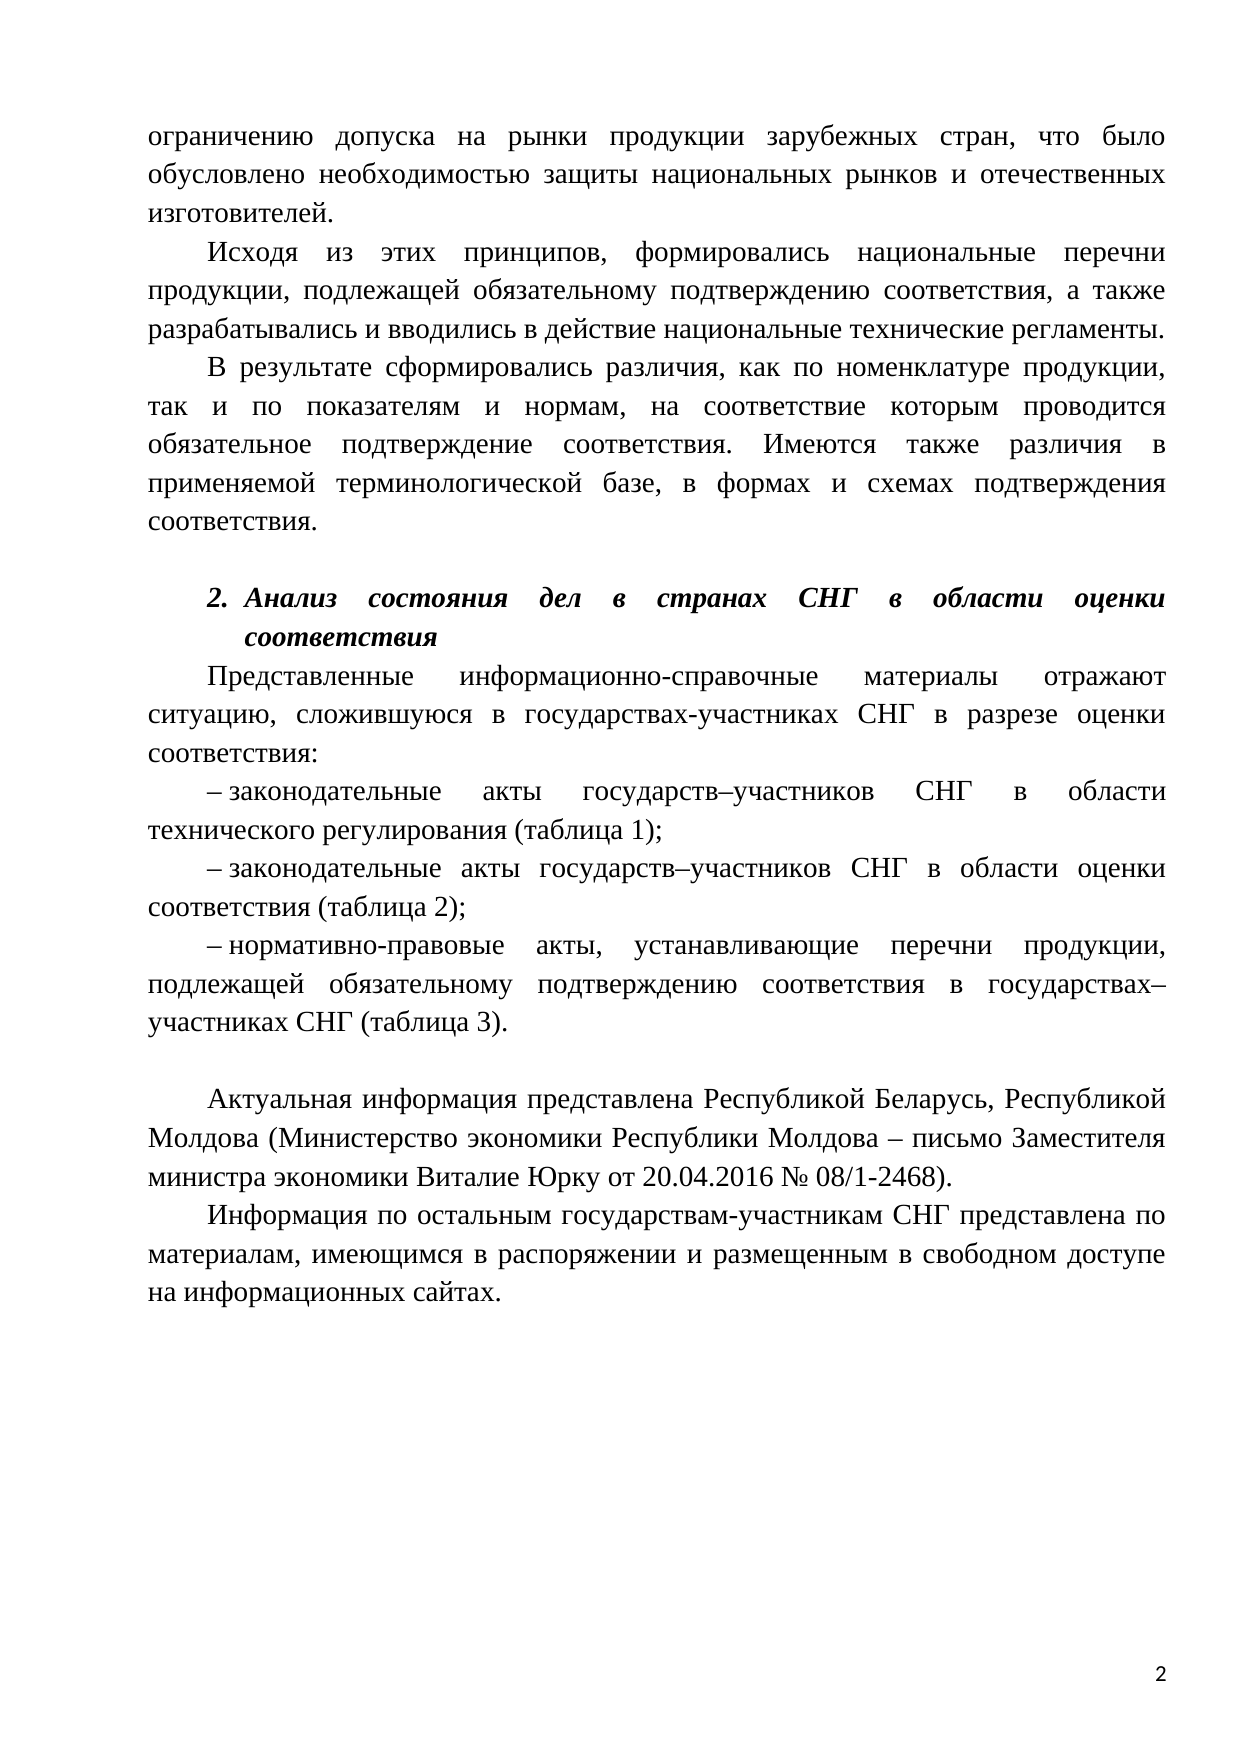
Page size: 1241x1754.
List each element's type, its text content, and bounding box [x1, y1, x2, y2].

text Исходя из этих принципов, формировались национальные перечни продукции, подлежащей обязательному подтверждению соответствия, а также разрабатывались и вводились в действие национальные технические регламенты. [148, 234, 1167, 344]
text В результате сформировались различия, как по номенклатуре продукции, так и по показателям и нормам, на соответствие которым проводится обязательное подтверждение соответствия. Имеются также различия в применяемой терминологической базе, в формах и схемах подтверждения соответствия. [148, 349, 1167, 537]
text – законодательные акты государств–участников СНГ в области технического регулирования (таблица 1); [148, 773, 1167, 845]
list Анализ состояния дел в странах СНГ в области оценки соответствия [207, 581, 1167, 653]
text – законодательные акты государств–участников СНГ в области оценки соответствия (таблица 2); [148, 850, 1167, 922]
text Представленные информационно-справочные материалы отражают ситуацию, сложившуюся в государствах-участниках СНГ в разрезе оценки соответствия: [148, 658, 1167, 768]
text – нормативно-правовые акты, устанавливающие перечни продукции, подлежащей обязательному подтверждению соответствия в государствах–участниках СНГ (таблица 3). [148, 927, 1167, 1038]
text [148, 118, 1167, 229]
text Информация по остальным государствам-участникам СНГ представлена по материалам, имеющимся в распоряжении и размещенным в свободном доступе на информационных сайтах. [148, 1197, 1167, 1308]
text Актуальная информация представлена Республикой Беларусь, Республикой Молдова (Министерство экономики Республики Молдова – письмо Заместителя министра экономики Виталие Юрку от 20.04.2016 № 08/1-2468). [148, 1082, 1167, 1192]
